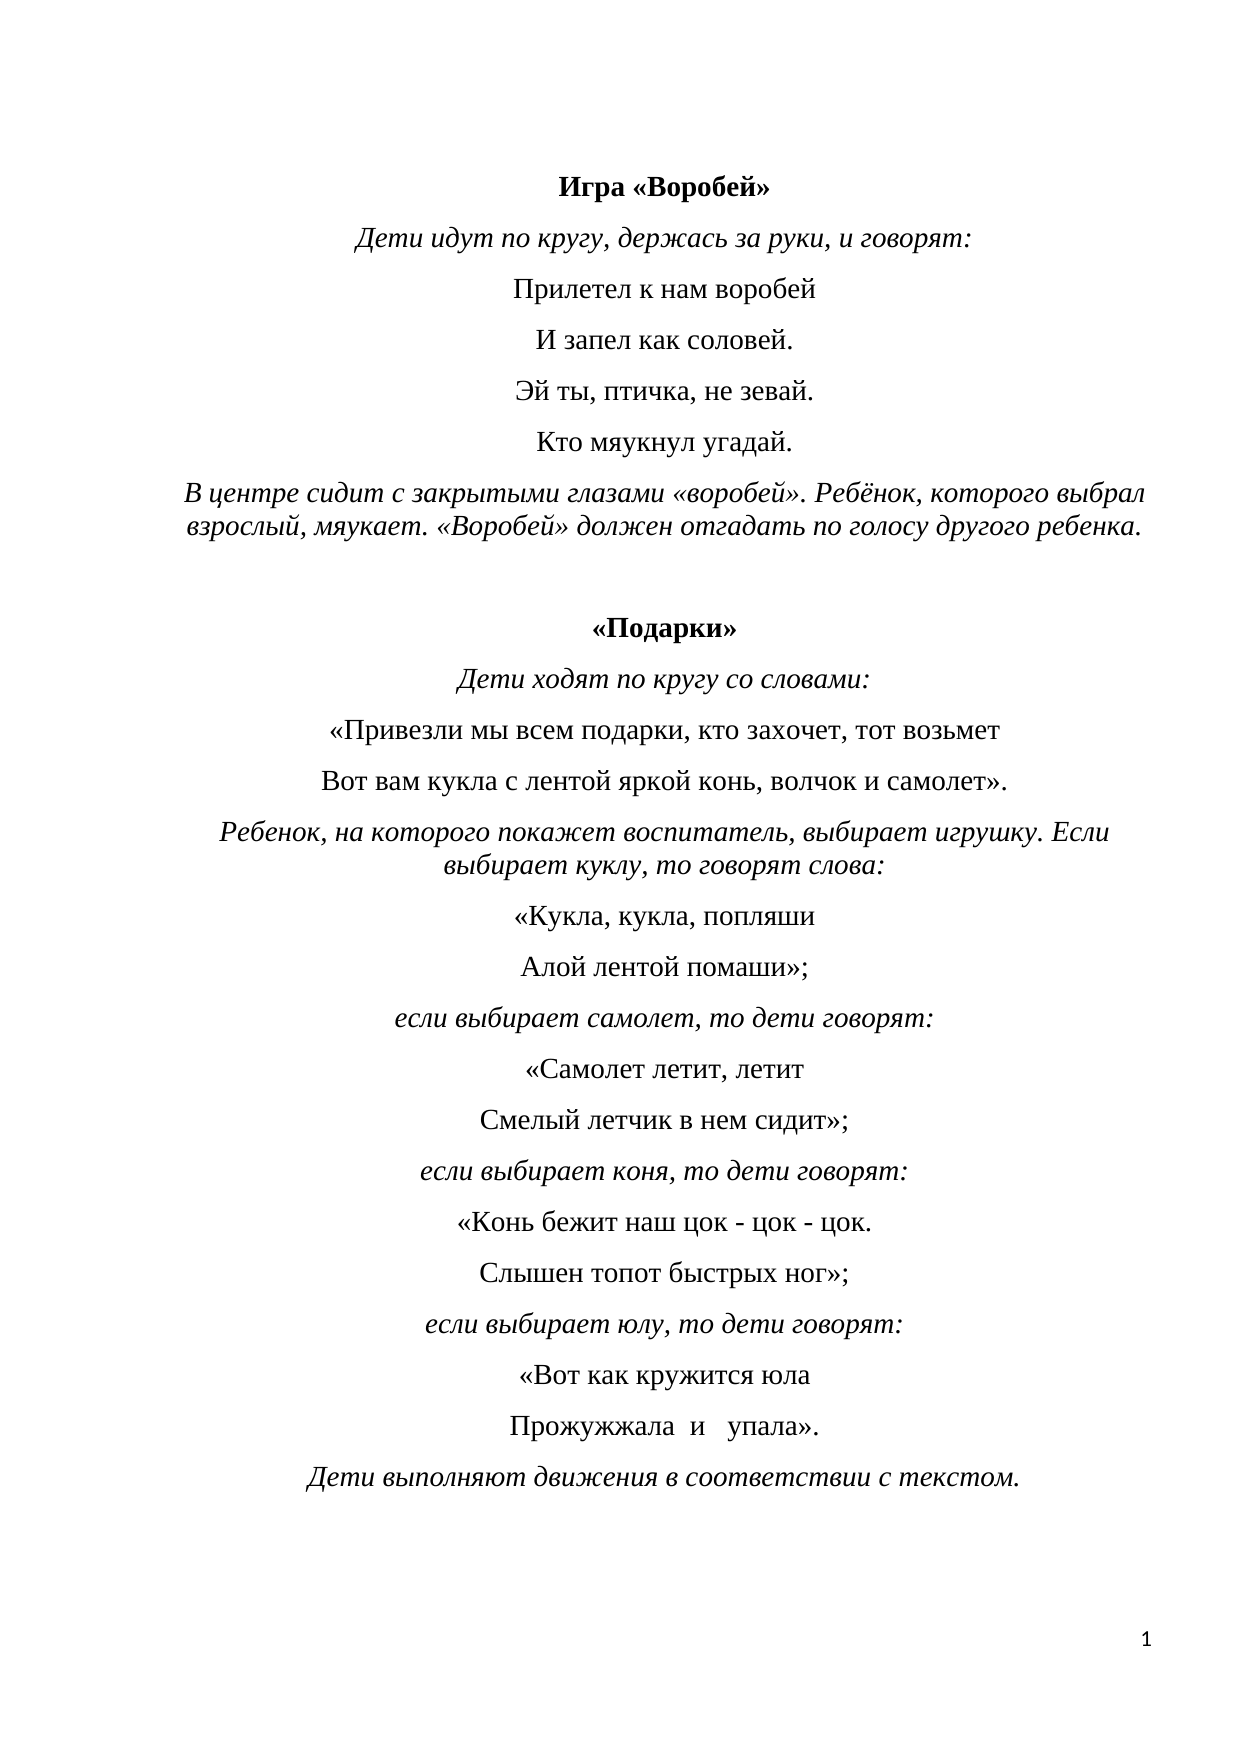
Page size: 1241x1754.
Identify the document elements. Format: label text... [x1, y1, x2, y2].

text Смелый летчик в нем сидит»; [177, 1102, 1152, 1136]
text Игра «Воробей» [177, 169, 1152, 203]
text Кто мяукнул угадай. [177, 424, 1152, 457]
text если выбирает юлу, то дети говорят: [177, 1306, 1152, 1339]
text И запел как соловей. [177, 322, 1152, 355]
text Алой лентой помаши»; [177, 949, 1152, 983]
text «Самолет летит, летит [177, 1051, 1152, 1085]
text Ребенок, на которого покажет воспитатель, выбирает игрушку. Если выбирает куклу, то говорят слова: [177, 814, 1152, 881]
text «Привезли мы всем подарки, кто захочет, тот возьмет [177, 712, 1152, 746]
text Прожужжала и упала». [177, 1408, 1152, 1441]
text если выбирает коня, то дети говорят: [177, 1153, 1152, 1187]
text «Вот как кружится юла [177, 1357, 1152, 1390]
text «Кукла, кукла, попляши [177, 898, 1152, 932]
text Дети ходят по кругу со словами: [177, 661, 1152, 694]
text Дети выполняют движения в соответствии с текстом. [177, 1459, 1152, 1492]
text Прилетел к нам воробей [177, 271, 1152, 304]
text «Подарки» [177, 610, 1152, 644]
text Вот вам кукла с лентой яркой конь, волчок и самолет». [177, 763, 1152, 796]
text В центре сидит с закрытыми глазами «воробей». Ребёнок, которого выбрал взрослый, мяукает. «Воробей» должен отгадать по голосу другого ребенка. [177, 475, 1152, 542]
text Дети идут по кругу, держась за руки, и говорят: [177, 220, 1152, 253]
text Слышен топот быстрых ног»; [177, 1255, 1152, 1288]
text «Конь бежит наш цок - цок - цок. [177, 1204, 1152, 1237]
text Эй ты, птичка, не зевай. [177, 373, 1152, 406]
text если выбирает самолет, то дети говорят: [177, 1000, 1152, 1034]
